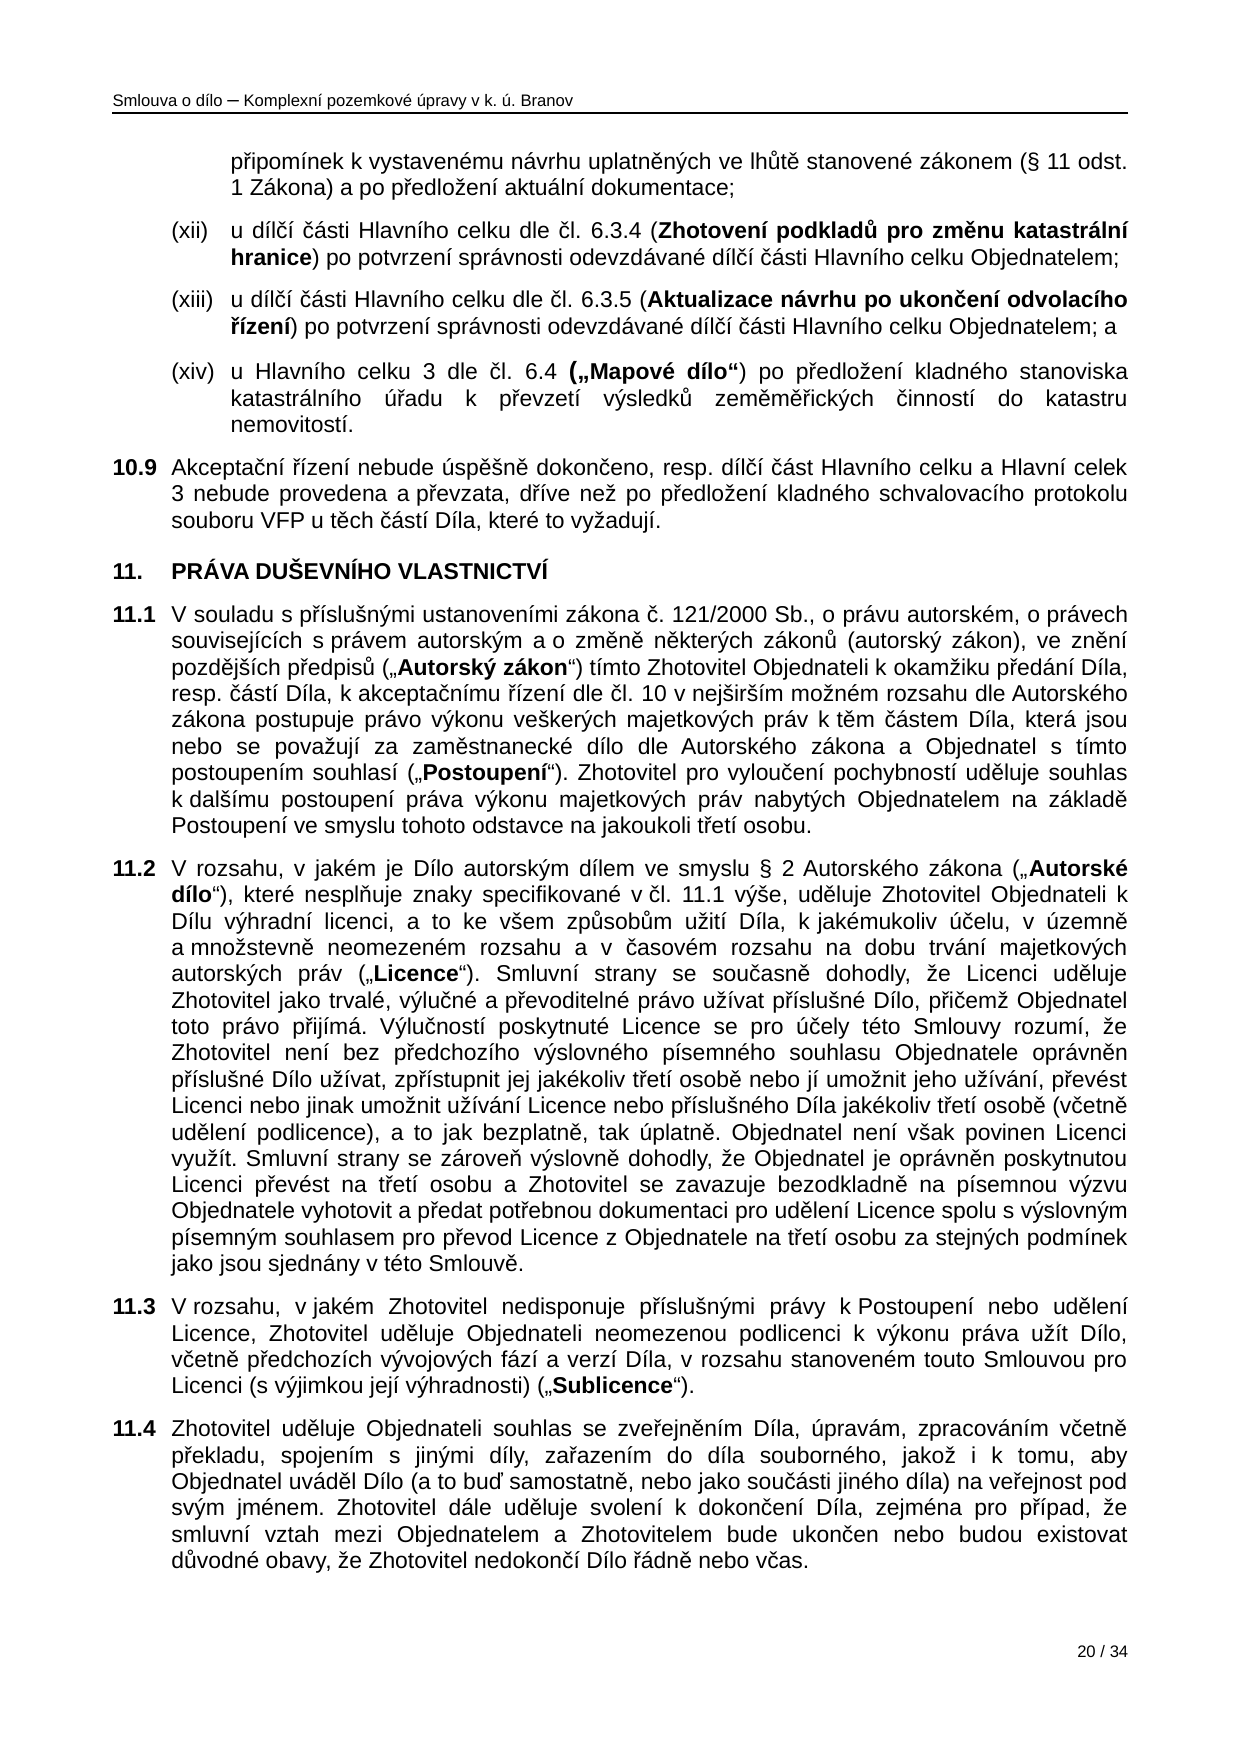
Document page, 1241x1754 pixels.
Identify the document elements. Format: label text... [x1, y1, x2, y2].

text V rozsahu, v jakém je Dílo autorským dílem ve smyslu § 2 Autorského zákona („Autorské dílo“), které nesplňuje znaky specifikované v čl. 11.1 výše, uděluje Zhotovitel Objednateli k Dílu výhradní licenci, a to ke všem způsobům užití Díla, k jakémukoliv účelu, v územně a množstevně neomezeném rozsahu a v časovém rozsahu na dobu trvání majetkových autorských práv („Licence“). Smluvní strany se současně dohodly, že Licenci uděluje Zhotovitel jako trvalé, výlučné a převoditelné právo užívat příslušné Dílo, přičemž Objednatel toto právo přijímá. Výlučností poskytnuté Licence se pro účely této Smlouvy rozumí, že Zhotovitel není bez předchozího výslovného písemného souhlasu Objednatele oprávněn příslušné Dílo užívat, zpřístupnit jej jakékoliv třetí osobě nebo jí umožnit jeho užívání, převést Licenci nebo jinak umožnit užívání Licence nebo příslušného Díla jakékoliv třetí osobě (včetně udělení podlicence), a to jak bezplatně, tak úplatně. Objednatel není však povinen Licenci využít. Smluvní strany se zároveň výslovně dohodly, že Objednatel je oprávněn poskytnutou Licenci převést na třetí osobu a Zhotovitel se zavazuje bezodkladně na písemnou výzvu Objednatele vyhotovit a předat potřebnou dokumentaci pro udělení Licence spolu s výslovným písemným souhlasem pro převod Licence z Objednatele na třetí osobu za stejných podmínek jako jsou sjednány v této Smlouvě. [112, 855, 1128, 1277]
text V souladu s příslušnými ustanoveními zákona č. 121/2000 Sb., o právu autorském, o právech souvisejících s právem autorským a o změně některých zákonů (autorský zákon), ve znění pozdějších předpisů („Autorský zákon“) tímto Zhotovitel Objednateli k okamžiku předání Díla, resp. částí Díla, k akceptačnímu řízení dle čl. 10 v nejširším možném rozsahu dle Autorského zákona postupuje právo výkonu veškerých majetkových práv k těm částem Díla, která jsou nebo se považují za zaměstnanecké dílo dle Autorského zákona a Objednatel s tímto postoupením souhlasí („Postoupení“). Zhotovitel pro vyloučení pochybností uděluje souhlas k dalšímu postoupení práva výkonu majetkových práv nabytých Objednatelem na základě Postoupení ve smyslu tohoto odstavce na jakoukoli třetí osobu. [112, 601, 1128, 838]
text Práva duševního vlastnictví [112, 558, 1128, 584]
text Zhotovitel uděluje Objednateli souhlas se zveřejněním Díla, úpravám, zpracováním včetně překladu, spojením s jinými díly, zařazením do díla souborného, jakož i k tomu, aby Objednatel uváděl Dílo (a to buď samostatně, nebo jako součásti jiného díla) na veřejnost pod svým jménem. Zhotovitel dále uděluje svolení k dokončení Díla, zejména pro případ, že smluvní vztah mezi Objednatelem a Zhotovitelem bude ukončen nebo budou existovat důvodné obavy, že Zhotovitel nedokončí Dílo řádně nebo včas. [112, 1415, 1128, 1573]
list u dílčí části Hlavního celku dle čl. 6.3.5 (Aktualizace návrhu po ukončení odvolacího řízení) po potvrzení správnosti odevzdávané dílčí části Hlavního celku Objednatelem; a [171, 286, 1128, 339]
list u dílčí části Hlavního celku dle čl. 6.3.4 (Zhotovení podkladů pro změnu katastrální hranice) po potvrzení správnosti odevzdávané dílčí části Hlavního celku Objednatelem; [171, 217, 1128, 270]
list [171, 148, 1128, 200]
text Akceptační řízení nebude úspěšně dokončeno, resp. dílčí část Hlavního celku a Hlavní celek 3 nebude provedena a převzata, dříve než po předložení kladného schvalovacího protokolu souboru VFP u těch částí Díla, které to vyžadují. [112, 454, 1128, 533]
text V rozsahu, v jakém Zhotovitel nedisponuje příslušnými právy k Postoupení nebo udělení Licence, Zhotovitel uděluje Objednateli neomezenou podlicenci k výkonu práva užít Dílo, včetně předchozích vývojových fází a verzí Díla, v rozsahu stanoveném touto Smlouvou pro Licenci (s výjimkou její výhradnosti) („Sublicence“). [112, 1293, 1128, 1399]
list u Hlavního celku 3 dle čl. 6.4 („Mapové dílo“) po předložení kladného stanoviska katastrálního úřadu k převzetí výsledků zeměměřických činností do katastru nemovitostí. [171, 356, 1128, 437]
